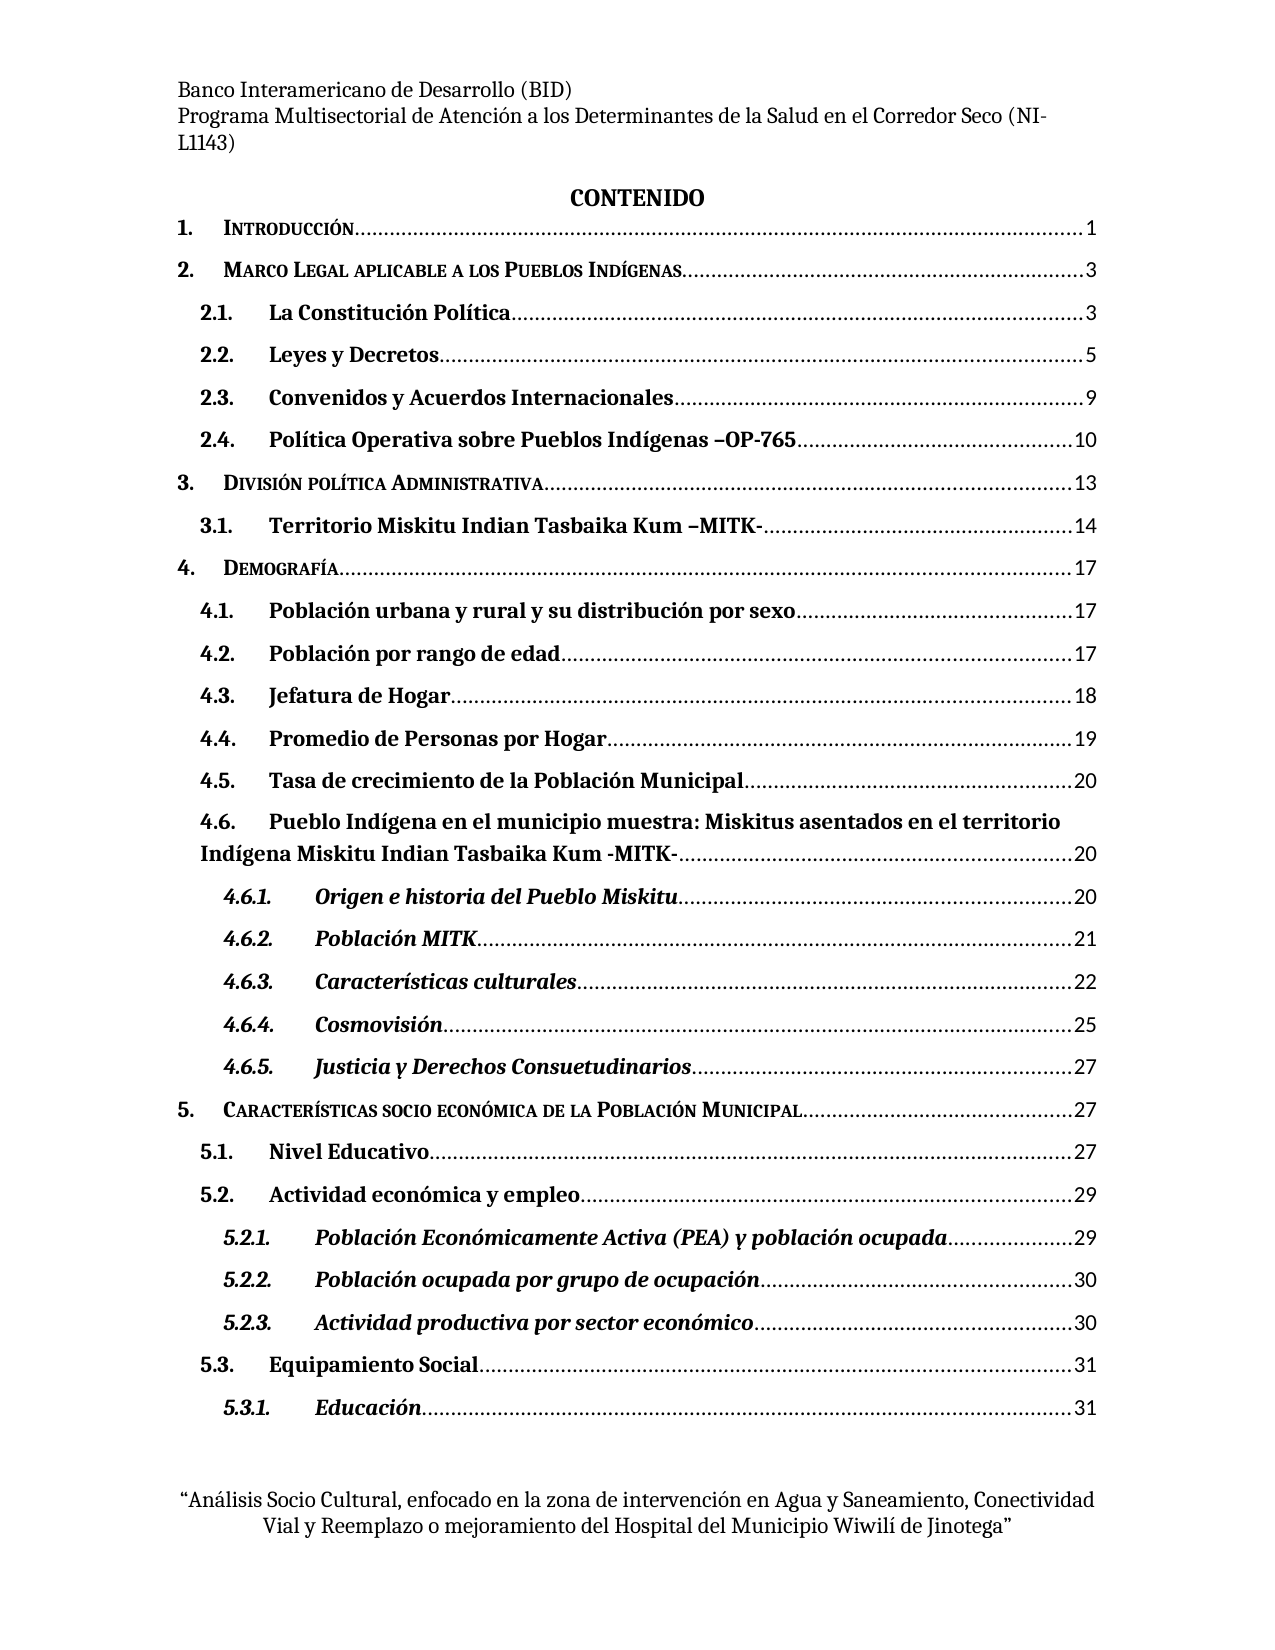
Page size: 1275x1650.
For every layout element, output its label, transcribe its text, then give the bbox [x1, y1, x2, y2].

text 5.2.3. Actividad productiva por sector económico 30 [223, 1308, 1098, 1336]
text 5. Características socio económica de la Población Municipal 27 [177, 1095, 1098, 1123]
text 4.6.2. Población MITK 21 [223, 924, 1098, 952]
text 2.4. Política Operativa sobre Pueblos Indígenas –OP-765 10 [200, 426, 1098, 454]
text 2.3. Convenidos y Acuerdos Internacionales 9 [200, 383, 1098, 411]
text 4.2. Población por rango de edad 17 [200, 639, 1098, 667]
text 2. Marco Legal aplicable a los Pueblos Indígenas 3 [177, 255, 1098, 283]
text 5.2.1. Población Económicamente Activa (PEA) y población ocupada 29 [223, 1223, 1098, 1251]
text 4.6.5. Justicia y Derechos Consuetudinarios 27 [223, 1052, 1098, 1080]
text 4.3. Jefatura de Hogar 18 [200, 681, 1098, 709]
text 4.6.3. Características culturales 22 [223, 967, 1098, 995]
text 4.6. Pueblo Indígena en el municipio muestra: Miskitus asentados en el territorio Indígena Miskitu Indian Tasbaika Kum -MITK- 20 [200, 809, 1098, 867]
text 1. Introducción 1 [177, 213, 1098, 241]
text 5.1. Nivel Educativo 27 [200, 1137, 1098, 1166]
text 5.2.2. Población ocupada por grupo de ocupación 30 [223, 1265, 1098, 1293]
text 4.6.4. Cosmovisión 25 [223, 1010, 1098, 1038]
text 4.4. Promedio de Personas por Hogar 19 [200, 724, 1098, 752]
text 4.5. Tasa de crecimiento de la Población Municipal 20 [200, 766, 1098, 794]
text 5.3. Equipamiento Social 31 [200, 1351, 1098, 1378]
text 3.1. Territorio Miskitu Indian Tasbaika Kum –MITK- 14 [200, 511, 1098, 539]
text 3. División política Administrativa 13 [177, 468, 1098, 496]
text 5.2. Actividad económica y empleo 29 [200, 1180, 1098, 1208]
text 4.1. Población urbana y rural y su distribución por sexo 17 [200, 596, 1098, 624]
text 4. Demografía 17 [177, 553, 1098, 581]
text 4.6.1. Origen e historia del Pueblo Miskitu 20 [223, 882, 1098, 910]
text CONTENIDO [177, 184, 1098, 213]
text 5.3.1. Educación 31 [223, 1393, 1098, 1421]
text 2.2. Leyes y Decretos 5 [200, 340, 1098, 368]
text 2.1. La Constitución Política 3 [200, 298, 1098, 326]
